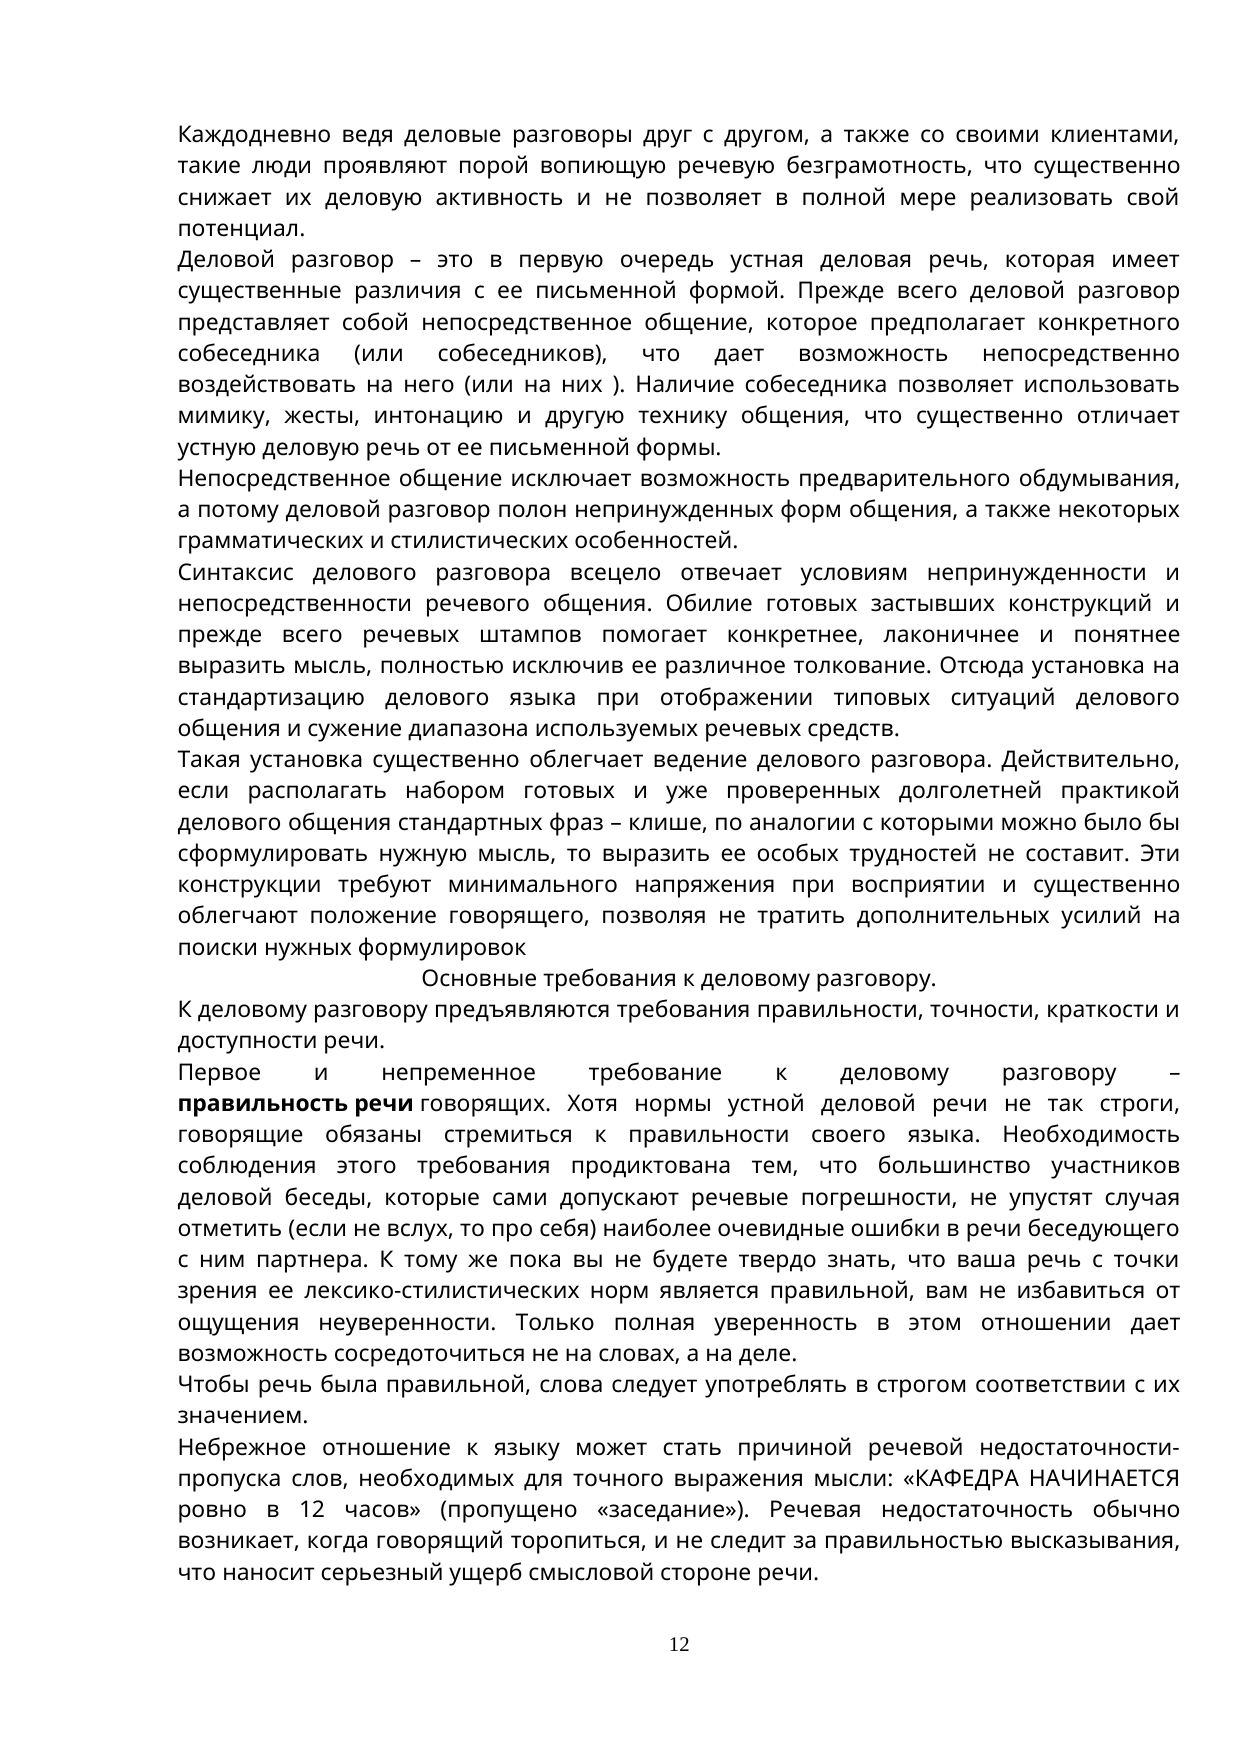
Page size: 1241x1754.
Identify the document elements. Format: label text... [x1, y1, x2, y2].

text Такая установка существенно облегчает ведение делового разговора. Действительно, если располагать набором готовых и уже проверенных долголетней практикой делового общения стандартных фраз – клише, по аналогии с которыми можно было бы сформулировать нужную мысль, то выразить ее особых трудностей не составит. Эти конструкции требуют минимального напряжения при восприятии и существенно облегчают положение говорящего, позволяя не тратить дополнительных усилий на поиски нужных формулировок [177, 743, 1181, 962]
text Синтаксис делового разговора всецело отвечает условиям непринужденности и непосредственности речевого общения. Обилие готовых застывших конструкций и прежде всего речевых штампов помогает конкретнее, лаконичнее и понятнее выразить мысль, полностью исключив ее различное толкование. Отсюда установка на стандартизацию делового языка при отображении типовых ситуаций делового общения и сужение диапазона используемых речевых средств. [177, 556, 1181, 743]
text Основные требования к деловому разговору. [177, 962, 1181, 993]
text Небрежное отношение к языку может стать причиной речевой недостаточности-пропуска слов, необходимых для точного выражения мысли: «КАФЕДРА НАЧИНАЕТСЯ ровно в 12 часов» (пропущено «заседание»). Речевая недостаточность обычно возникает, когда говорящий торопиться, и не следит за правильностью высказывания, что наносит серьезный ущерб смысловой стороне речи. [177, 1431, 1181, 1587]
text Деловой разговор – это в первую очередь устная деловая речь, которая имеет существенные различия с ее письменной формой. Прежде всего деловой разговор представляет собой непосредственное общение, которое предполагает конкретного собеседника (или собеседников), что дает возможность непосредственно воздействовать на него (или на них ). Наличие собеседника позволяет использовать мимику, жесты, интонацию и другую технику общения, что существенно отличает устную деловую речь от ее письменной формы. [177, 243, 1181, 462]
text Чтобы речь была правильной, слова следует употреблять в строгом соответствии с их значением. [177, 1368, 1181, 1431]
text К деловому разговору предъявляются требования правильности, точности, краткости и доступности речи. [177, 993, 1181, 1056]
text Каждодневно ведя деловые разговоры друг с другом, а также со своими клиентами, такие люди проявляют порой вопиющую речевую безграмотность, что существенно снижает их деловую активность и не позволяет в полной мере реализовать свой потенциал. [177, 118, 1181, 243]
text Непосредственное общение исключает возможность предварительного обдумывания, а потому деловой разговор полон непринужденных форм общения, а также некоторых грамматических и стилистических особенностей. [177, 462, 1181, 556]
text Первое и непременное требование к деловому разговору – правильность речи говорящих. Хотя нормы устной деловой речи не так строги, говорящие обязаны стремиться к правильности своего языка. Необходимость соблюдения этого требования продиктована тем, что большинство участников деловой беседы, которые сами допускают речевые погрешности, не упустят случая отметить (если не вслух, то про себя) наиболее очевидные ошибки в речи беседующего с ним партнера. К тому же пока вы не будете твердо знать, что ваша речь с точки зрения ее лексико-стилистических норм является правильной, вам не избавиться от ощущения неуверенности. Только полная уверенность в этом отношении дает возможность сосредоточиться не на словах, а на деле. [177, 1056, 1181, 1368]
